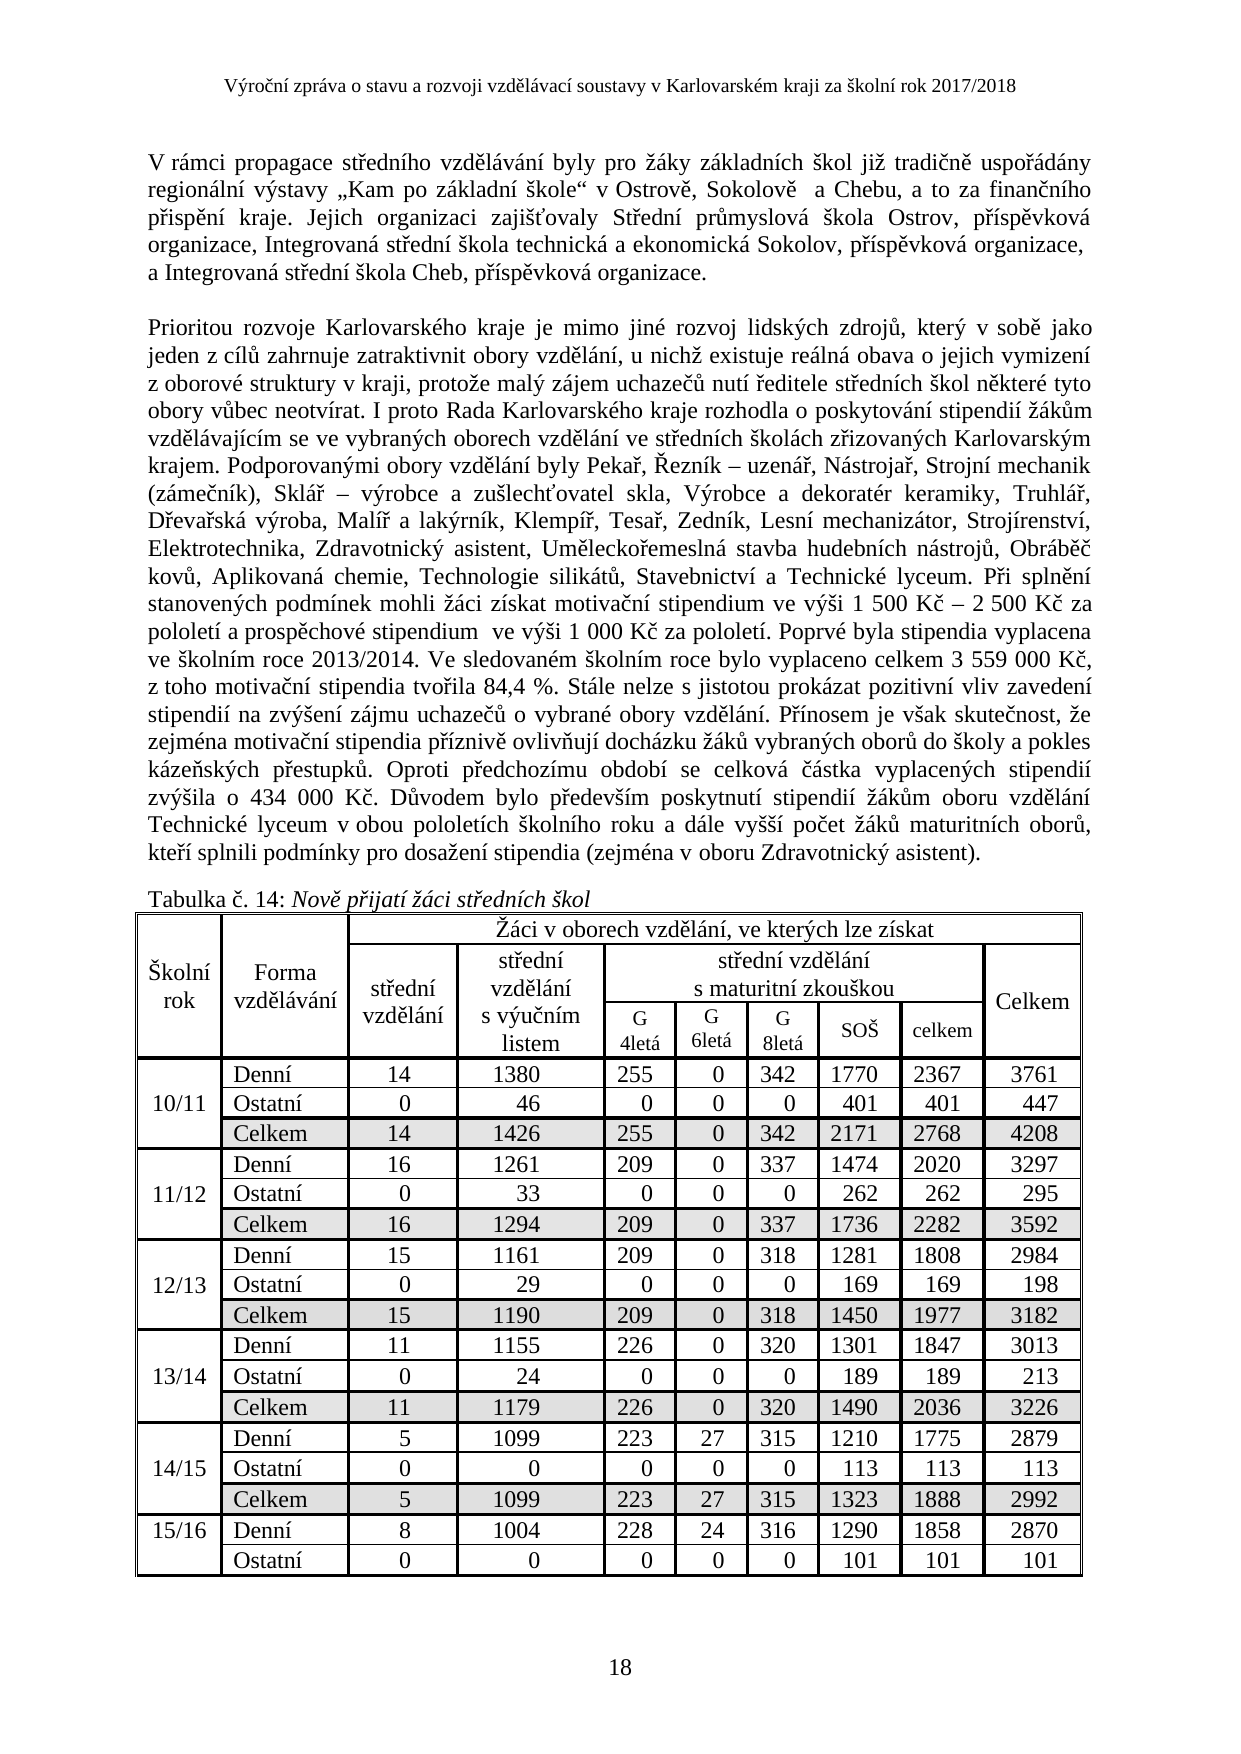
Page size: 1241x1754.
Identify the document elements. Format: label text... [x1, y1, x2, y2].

table_cell 2992 [986, 1485, 1080, 1513]
table_cell 447 [986, 1088, 1080, 1116]
table_cell 1426 [459, 1120, 603, 1147]
table_cell 320 [749, 1331, 817, 1359]
table_cell 1210 [820, 1424, 899, 1451]
table_cell 0 [677, 1060, 746, 1087]
table_cell 3297 [986, 1150, 1080, 1178]
table_cell 0 [749, 1179, 817, 1207]
table_cell 0 [749, 1453, 817, 1482]
table_cell 24 [677, 1516, 746, 1543]
table_cell Denní [223, 1150, 347, 1178]
table_cell 2036 [903, 1393, 982, 1421]
table_cell 209 [606, 1301, 674, 1328]
table_header Forma vzdělávání [223, 915, 347, 1056]
table_cell 226 [606, 1393, 674, 1421]
table_cell SOŠ [820, 1003, 899, 1056]
table_cell 318 [749, 1241, 817, 1268]
table_cell 0 [677, 1301, 746, 1328]
table_cell 320 [749, 1393, 817, 1421]
table_cell 11 [350, 1393, 456, 1421]
table_cell 295 [986, 1179, 1080, 1207]
table_cell 316 [749, 1516, 817, 1543]
table_cell 8 [350, 1516, 456, 1543]
table_cell Celkem [986, 945, 1080, 1056]
table_cell 12/13 [138, 1241, 220, 1328]
table_cell 1099 [459, 1485, 603, 1513]
table_cell 318 [749, 1301, 817, 1328]
table_cell Ostatní [223, 1453, 347, 1482]
table_cell 228 [606, 1516, 674, 1543]
table_cell 0 [677, 1241, 746, 1268]
table_cell 169 [820, 1270, 899, 1298]
table_cell 401 [903, 1088, 982, 1116]
table_cell 11 [350, 1331, 456, 1359]
table_cell 4208 [986, 1120, 1080, 1147]
table_cell 14 [350, 1060, 456, 1087]
table_cell 209 [606, 1150, 674, 1178]
table_cell 14/15 [138, 1424, 220, 1513]
table_cell G 4letá [606, 1003, 674, 1056]
table_cell 1380 [459, 1060, 603, 1087]
table_cell 2282 [903, 1210, 982, 1238]
table_cell 1474 [820, 1150, 899, 1178]
table_cell 2879 [986, 1424, 1080, 1451]
table_cell 46 [459, 1088, 603, 1116]
table_cell 1450 [820, 1301, 899, 1328]
table_cell 342 [749, 1060, 817, 1087]
table_cell 29 [459, 1270, 603, 1298]
table_cell 5 [350, 1424, 456, 1451]
table_cell 169 [903, 1270, 982, 1298]
table_cell 0 [677, 1270, 746, 1298]
table_cell 15 [350, 1241, 456, 1268]
table_cell 3226 [986, 1393, 1080, 1421]
table_cell 226 [606, 1331, 674, 1359]
table_cell 16 [350, 1210, 456, 1238]
table_cell 113 [903, 1453, 982, 1482]
table_cell 5 [350, 1485, 456, 1513]
table_cell 0 [677, 1088, 746, 1116]
table_cell 0 [677, 1150, 746, 1178]
table_cell Celkem [223, 1485, 347, 1513]
table_cell 0 [350, 1545, 456, 1574]
table_cell 1004 [459, 1516, 603, 1543]
table_cell 0 [677, 1393, 746, 1421]
table_cell 1490 [820, 1393, 899, 1421]
table_cell 2367 [903, 1060, 982, 1087]
table_cell 1099 [459, 1424, 603, 1451]
table_cell 223 [606, 1424, 674, 1451]
table_cell 209 [606, 1210, 674, 1238]
table_cell 2870 [986, 1516, 1080, 1543]
table_cell 1858 [903, 1516, 982, 1543]
table_cell Denní [223, 1060, 347, 1087]
table_cell 13/14 [138, 1331, 220, 1421]
table_cell 0 [749, 1088, 817, 1116]
table_cell 0 [606, 1270, 674, 1298]
table_cell 1179 [459, 1393, 603, 1421]
table_cell 1775 [903, 1424, 982, 1451]
table_cell 213 [986, 1361, 1080, 1390]
table_cell 1808 [903, 1241, 982, 1268]
table_cell 0 [606, 1088, 674, 1116]
table_cell 315 [749, 1424, 817, 1451]
table_cell 3182 [986, 1301, 1080, 1328]
table_cell G 6letá [677, 1003, 746, 1056]
table_cell 1290 [820, 1516, 899, 1543]
table_cell 11/12 [138, 1150, 220, 1238]
table_cell G 8letá [749, 1003, 817, 1056]
table_cell 113 [820, 1453, 899, 1482]
table_cell Ostatní [223, 1179, 347, 1207]
table_cell 1161 [459, 1241, 603, 1268]
table_cell Ostatní [223, 1545, 347, 1574]
table_cell 33 [459, 1179, 603, 1207]
table_cell 1294 [459, 1210, 603, 1238]
table_cell 0 [350, 1453, 456, 1482]
table_cell Celkem [223, 1301, 347, 1328]
table_cell 3761 [986, 1060, 1080, 1087]
table_cell 1888 [903, 1485, 982, 1513]
table_cell Celkem [223, 1393, 347, 1421]
table_cell 262 [820, 1179, 899, 1207]
table_cell celkem [903, 1003, 982, 1056]
table_cell 315 [749, 1485, 817, 1513]
table_cell 0 [606, 1545, 674, 1574]
table_cell 0 [459, 1545, 603, 1574]
table_cell 101 [820, 1545, 899, 1574]
table_cell 1190 [459, 1301, 603, 1328]
table_cell Celkem [223, 1120, 347, 1147]
table_cell 189 [820, 1361, 899, 1390]
table_cell 255 [606, 1120, 674, 1147]
table_cell Ostatní [223, 1270, 347, 1298]
table_cell 0 [606, 1361, 674, 1390]
table_cell 1281 [820, 1241, 899, 1268]
table_cell Denní [223, 1241, 347, 1268]
table_cell 1261 [459, 1150, 603, 1178]
table_cell 198 [986, 1270, 1080, 1298]
table_cell Ostatní [223, 1361, 347, 1390]
table_cell 0 [606, 1453, 674, 1482]
table_cell 209 [606, 1241, 674, 1268]
table_cell 16 [350, 1150, 456, 1178]
table_cell 0 [350, 1179, 456, 1207]
table_cell 223 [606, 1485, 674, 1513]
table_cell 3013 [986, 1331, 1080, 1359]
table_cell 1770 [820, 1060, 899, 1087]
table_cell Denní [223, 1516, 347, 1543]
table_cell 113 [986, 1453, 1080, 1482]
table_cell 1155 [459, 1331, 603, 1359]
table_cell 337 [749, 1210, 817, 1238]
table_cell 15/16 [138, 1516, 220, 1574]
table_cell 27 [677, 1485, 746, 1513]
text Tabulka č. 14: Nově přijatí žáci středních škol [148, 884, 1092, 912]
text V rámci propagace středního vzdělávání byly pro žáky základních škol již tradičně uspořádány regionální výstavy „Kam po základní škole“ v Ostrově, Sokolově a Chebu, a to za finančního přispění kraje. Jejich organizaci zajišťovaly Střední průmyslová škola Ostrov, příspěvková organizace, Integrovaná střední škola technická a ekonomická Sokolov, příspěvková organizace, a Integrovaná střední škola Cheb, příspěvková organizace. [148, 148, 1092, 286]
table_cell Denní [223, 1424, 347, 1451]
table_cell Ostatní [223, 1088, 347, 1116]
table_cell 401 [820, 1088, 899, 1116]
table_cell 10/11 [138, 1060, 220, 1147]
table_cell střední vzdělání [350, 945, 456, 1056]
table_cell Celkem [223, 1210, 347, 1238]
table_cell 189 [903, 1361, 982, 1390]
table_cell 0 [350, 1088, 456, 1116]
table_cell 0 [677, 1120, 746, 1147]
table_cell Denní [223, 1331, 347, 1359]
table_cell 0 [677, 1361, 746, 1390]
table_cell 1323 [820, 1485, 899, 1513]
table_header Školní rok [138, 915, 220, 1056]
table_cell 1977 [903, 1301, 982, 1328]
table_cell 262 [903, 1179, 982, 1207]
table_cell 0 [459, 1453, 603, 1482]
table_cell 0 [606, 1179, 674, 1207]
table_cell 2984 [986, 1241, 1080, 1268]
table_cell 0 [749, 1545, 817, 1574]
table_cell 0 [677, 1210, 746, 1238]
table_cell 0 [677, 1545, 746, 1574]
table_cell 0 [677, 1453, 746, 1482]
table_cell 3592 [986, 1210, 1080, 1238]
table_cell 342 [749, 1120, 817, 1147]
table_cell 101 [903, 1545, 982, 1574]
table_cell 337 [749, 1150, 817, 1178]
table_cell 15 [350, 1301, 456, 1328]
table_cell 101 [986, 1545, 1080, 1574]
table_cell 14 [350, 1120, 456, 1147]
table_cell 0 [749, 1270, 817, 1298]
table_cell 2020 [903, 1150, 982, 1178]
table_cell 2171 [820, 1120, 899, 1147]
table_cell střední vzdělání s maturitní zkouškou [606, 945, 982, 1001]
table_cell 0 [677, 1179, 746, 1207]
table_cell 0 [749, 1361, 817, 1390]
table_cell 255 [606, 1060, 674, 1087]
table_cell 2768 [903, 1120, 982, 1147]
table_cell 0 [350, 1361, 456, 1390]
table_cell 24 [459, 1361, 603, 1390]
table_cell 1736 [820, 1210, 899, 1238]
table_header Žáci v oborech vzdělání, ve kterých lze získat [350, 915, 1080, 943]
table_cell 1301 [820, 1331, 899, 1359]
table_cell 0 [350, 1270, 456, 1298]
table_cell 27 [677, 1424, 746, 1451]
table_cell 1847 [903, 1331, 982, 1359]
text Prioritou rozvoje Karlovarského kraje je mimo jiné rozvoj lidských zdrojů, který v sobě jako jeden z cílů zahrnuje zatraktivnit obory vzdělání, u nichž existuje reálná obava o jejich vymizení z oborové struktury v kraji, protože malý zájem uchazečů nutí ředitele středních škol některé tyto obory vůbec neotvírat. I proto Rada Karlovarského kraje rozhodla o poskytování stipendií žákům vzdělávajícím se ve vybraných oborech vzdělání ve středních školách zřizovaných Karlovarským krajem. Podporovanými obory vzdělání byly Pekař, Řezník – uzenář, Nástrojař, Strojní mechanik (zámečník), Sklář – výrobce a zušlechťovatel skla, Výrobce a dekoratér keramiky, Truhlář, Dřevařská výroba, Malíř a lakýrník, Klempíř, Tesař, Zedník, Lesní mechanizátor, Strojírenství, Elektrotechnika, Zdravotnický asistent, Uměleckořemeslná stavba hudebních nástrojů, Obráběč kovů, Aplikovaná chemie, Technologie silikátů, Stavebnictví a Technické lyceum. Při splnění stanovených podmínek mohli žáci získat motivační stipendium ve výši 1 500 Kč – 2 500 Kč za pololetí a prospěchové stipendium ve výši 1 000 Kč za pololetí. Poprvé byla stipendia vyplacena ve školním roce 2013/2014. Ve sledovaném školním roce bylo vyplaceno celkem 3 559 000 Kč, z toho motivační stipendia tvořila 84,4 %. Stále nelze s jistotou prokázat pozitivní vliv zavedení stipendií na zvýšení zájmu uchazečů o vybrané obory vzdělání. Přínosem je však skutečnost, že zejména motivační stipendia příznivě ovlivňují docházku žáků vybraných oborů do školy a pokles kázeňských přestupků. Oproti předchozímu období se celková částka vyplacených stipendií zvýšila o 434 000 Kč. Důvodem bylo především poskytnutí stipendií žákům oboru vzdělání Technické lyceum v obou pololetích školního roku a dále vyšší počet žáků maturitních oborů, kteří splnili podmínky pro dosažení stipendia (zejména v oboru Zdravotnický asistent). [148, 313, 1092, 865]
table_cell střední vzdělání s výučním listem [459, 945, 603, 1056]
table_cell 0 [677, 1331, 746, 1359]
